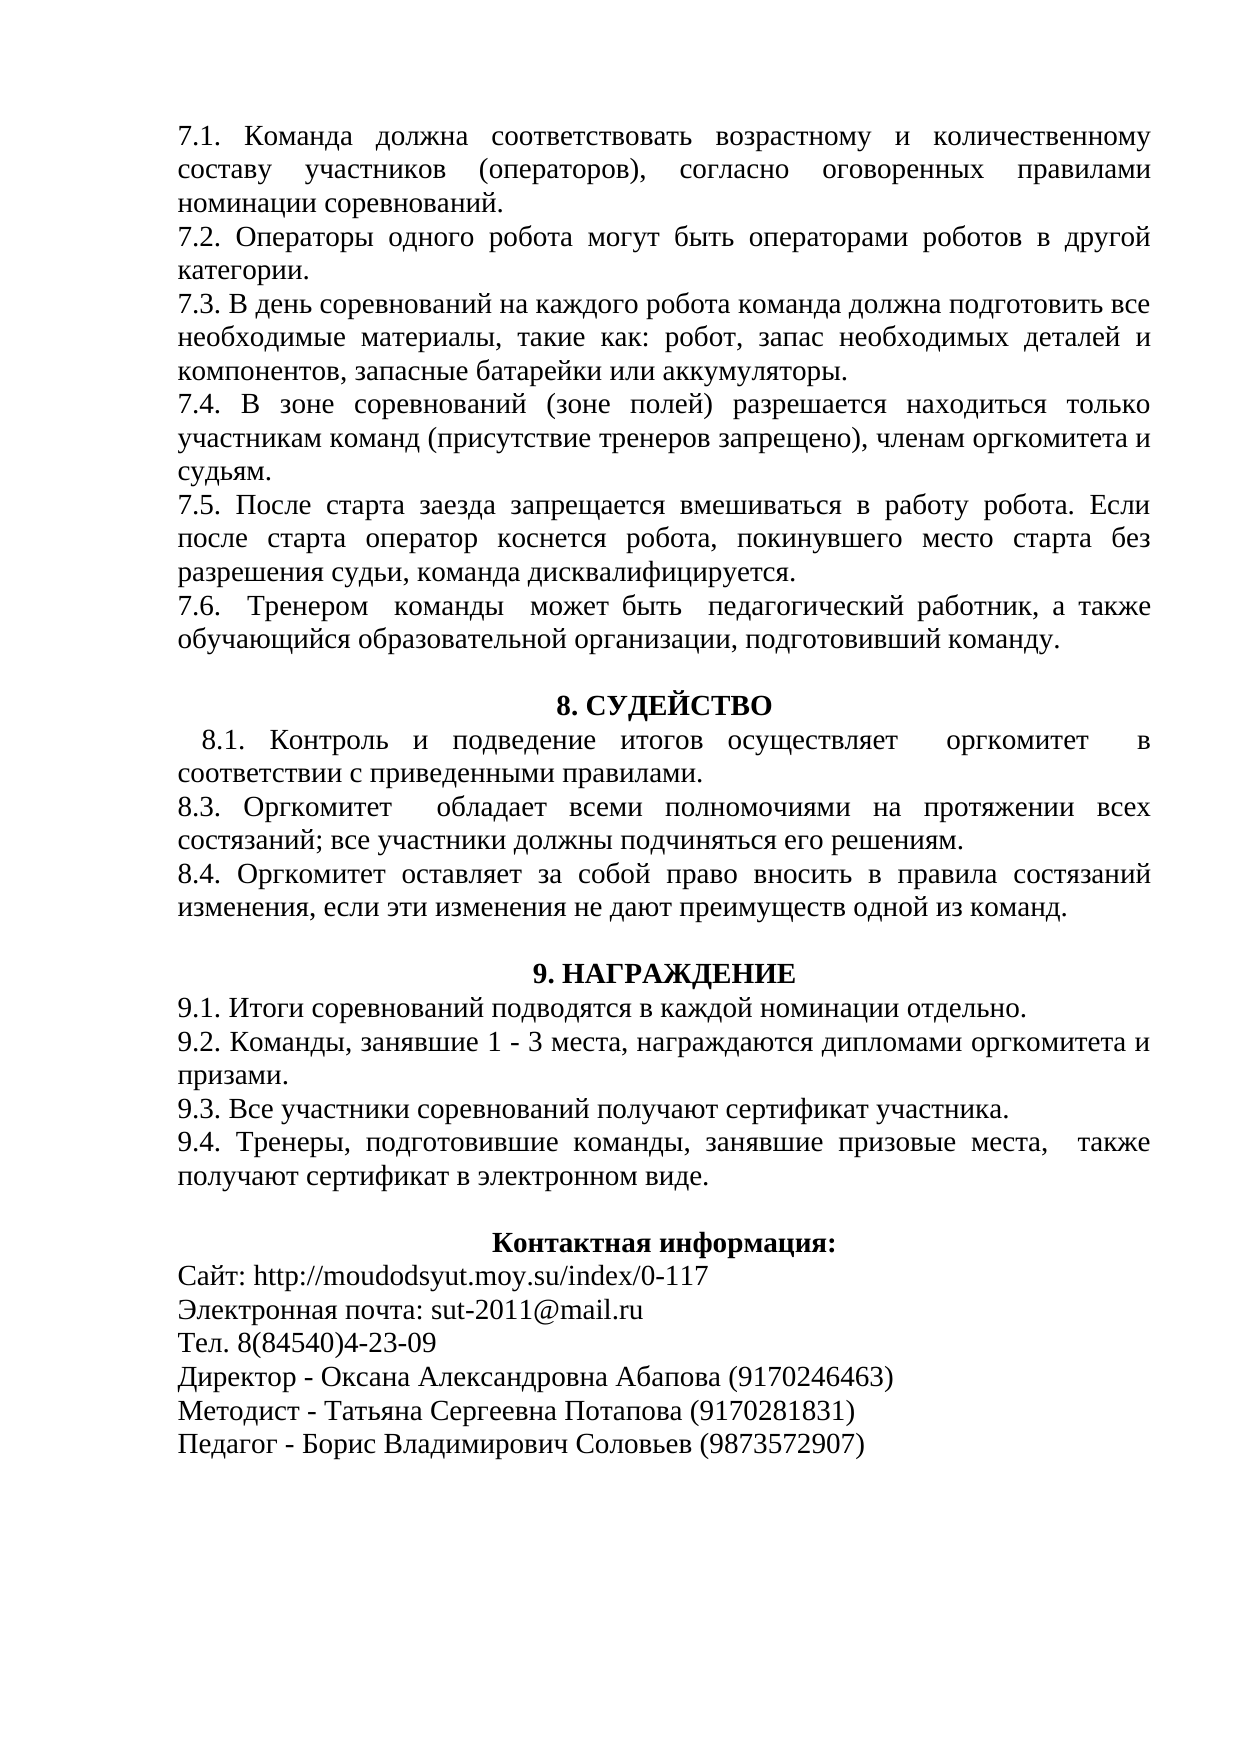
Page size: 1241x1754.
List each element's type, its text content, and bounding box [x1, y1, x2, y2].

text 9.4. Тренеры, подготовившие команды, занявшие призовые места, также получают сертификат в электронном виде. [177, 1124, 1152, 1191]
text 7.3. В день соревнований на каждого робота команда должна подготовить все необходимые материалы, такие как: робот, запас необходимых деталей и компонентов, запасные батарейки или аккумуляторы. [177, 286, 1152, 386]
text 7.6. Тренером команды может быть педагогический работник, а также обучающийся образовательной организации, подготовивший команду. [177, 588, 1152, 655]
text 9.3. Все участники соревнований получают сертификат участника. [177, 1091, 1152, 1124]
text 8. СУДЕЙСТВО [177, 688, 1152, 722]
text 8.3. Оргкомитет обладает всеми полномочиями на протяжении всех состязаний; все участники должны подчиняться его решениям. [177, 789, 1152, 856]
text 7.1. Команда должна соответствовать возрастному и количественному составу участников (операторов), согласно оговоренных правилами номинации соревнований. [177, 118, 1152, 219]
text Педагог - Борис Владимирович Соловьев (9873572907) [177, 1426, 1152, 1460]
text Методист - Татьяна Сергеевна Потапова (9170281831) [177, 1393, 1152, 1426]
text Тел. 8(84540)4-23-09 [177, 1326, 1152, 1359]
text 9.1. Итоги соревнований подводятся в каждой номинации отдельно. [177, 990, 1152, 1024]
text 9.2. Команды, занявшие 1 - 3 места, награждаются дипломами оргкомитета и призами. [177, 1024, 1152, 1091]
text 7.2. Операторы одного робота могут быть операторами роботов в другой категории. [177, 219, 1152, 286]
text 8.1. Контроль и подведение итогов осуществляет оргкомитет в соответствии с приведенными правилами. [177, 722, 1152, 789]
text 7.5. После старта заезда запрещается вмешиваться в работу робота. Если после старта оператор коснется робота, покинувшего место старта без разрешения судьи, команда дисквалифицируется. [177, 487, 1152, 588]
text 7.4. В зоне соревнований (зоне полей) разрешается находиться только участникам команд (присутствие тренеров запрещено), членам оргкомитета и судьям. [177, 386, 1152, 487]
text 8.4. Оргкомитет оставляет за собой право вносить в правила состязаний изменения, если эти изменения не дают преимуществ одной из команд. [177, 856, 1152, 923]
text Электронная почта: sut-2011@mail.ru [177, 1292, 1152, 1326]
text Директор - Оксана Александровна Абапова (9170246463) [177, 1359, 1152, 1393]
text Контактная информация: [177, 1225, 1152, 1258]
text 9. НАГРАЖДЕНИЕ [177, 957, 1152, 990]
text Сайт: http://moudodsyut.moy.su/index/0-117 [177, 1258, 1152, 1292]
